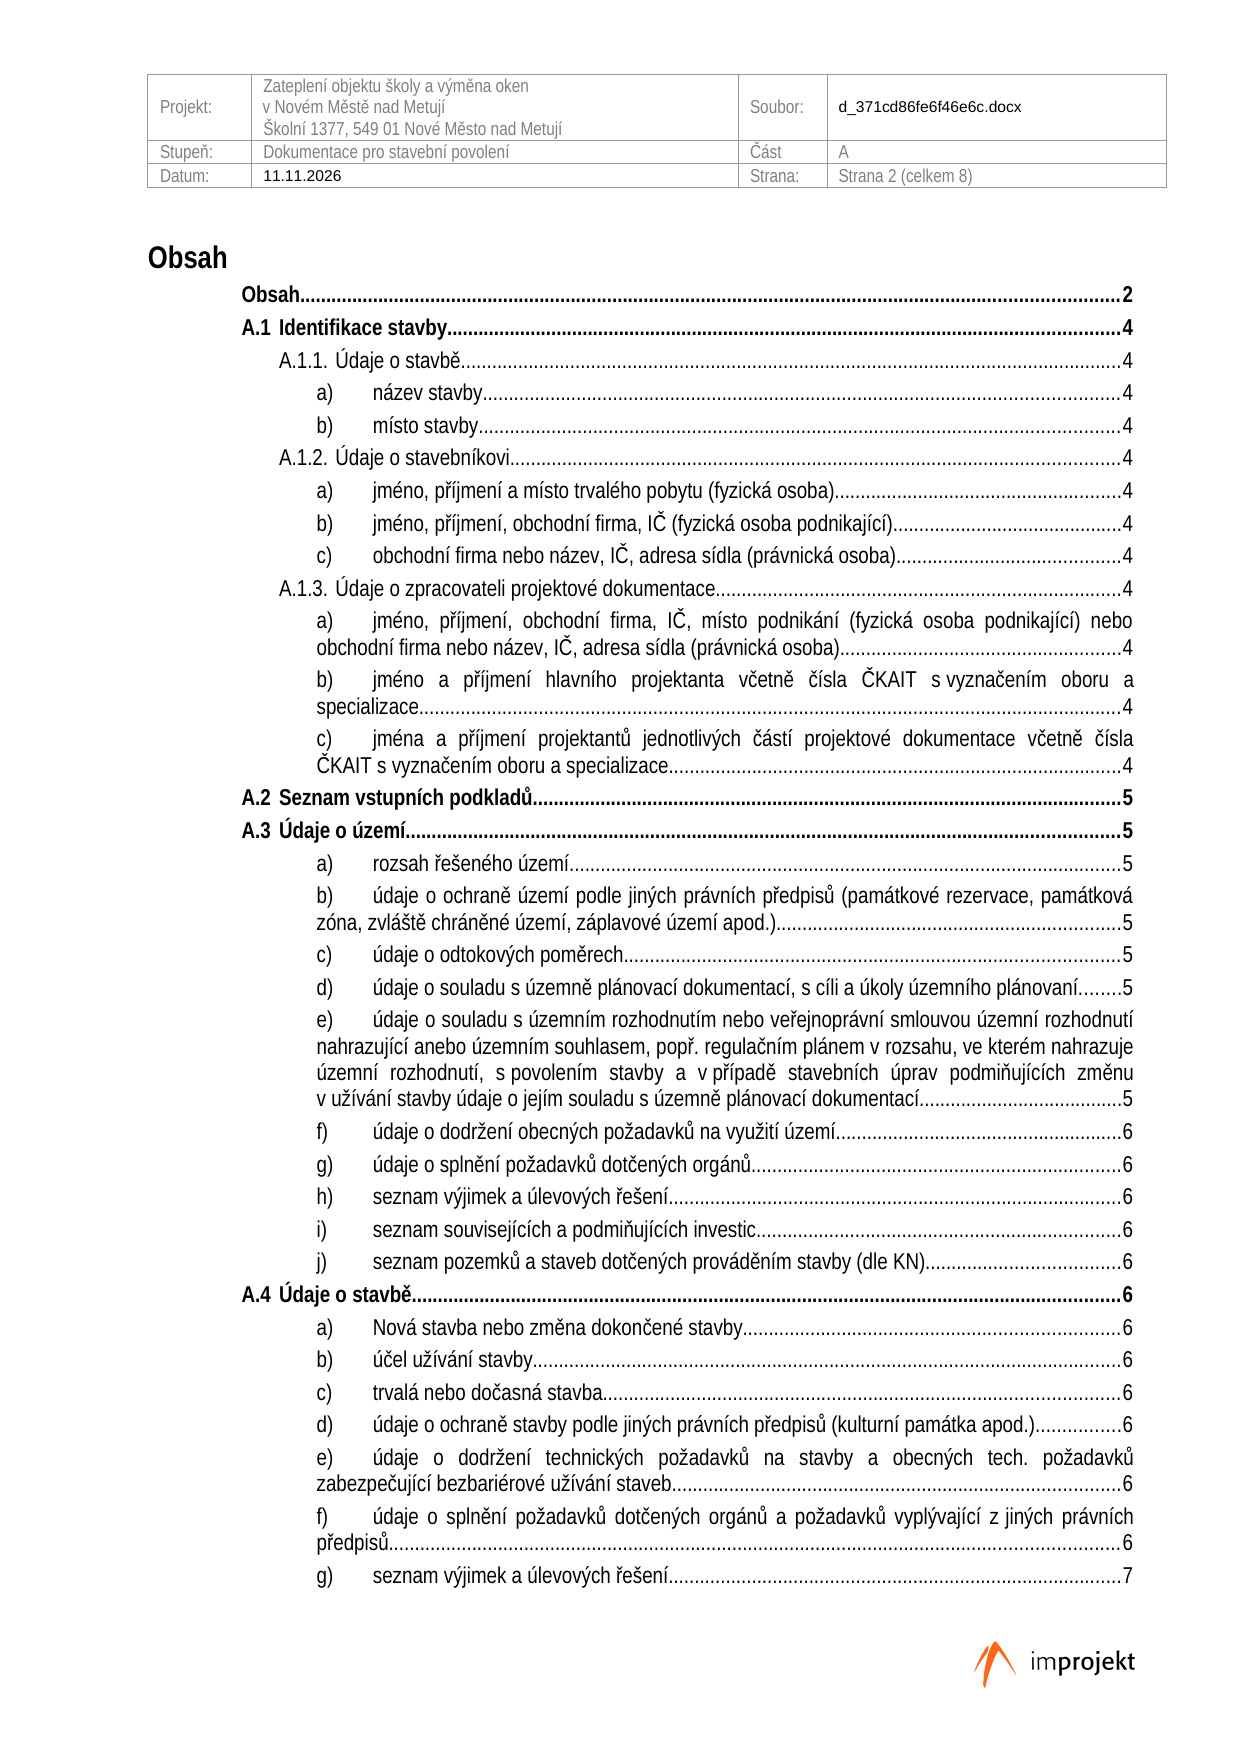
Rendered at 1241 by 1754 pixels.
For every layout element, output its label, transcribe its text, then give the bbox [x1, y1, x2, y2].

text a) jméno, příjmení a místo trvalého pobytu (fyzická osoba) 4 [316, 477, 1134, 503]
text A.3 Údaje o území 5 [241, 817, 1134, 843]
text c) údaje o odtokových poměrech 5 [316, 941, 1134, 967]
text g) seznam výjimek a úlevových řešení 7 [316, 1562, 1134, 1588]
text e) údaje o souladu s územním rozhodnutím nebo veřejnoprávní smlouvou územní rozhodnutí nahrazující anebo územním souhlasem, popř. regulačním plánem v rozsahu, ve kterém nahrazuje územní rozhodnutí, s povolením stavby a v případě stavebních úprav podmiňujících změnu v užívání stavby údaje o jejím souladu s územně plánovací dokumentací 5 [316, 1006, 1134, 1112]
text f) údaje o dodržení obecných požadavků na využití území 6 [316, 1118, 1134, 1144]
text g) údaje o splnění požadavků dotčených orgánů 6 [316, 1151, 1134, 1177]
text A.1.1. Údaje o stavbě 4 [279, 347, 1134, 373]
text c) obchodní firma nebo název, IČ, adresa sídla (právnická osoba) 4 [316, 542, 1134, 568]
text b) jméno a příjmení hlavního projektanta včetně čísla ČKAIT s vyznačením oboru a specializace 4 [316, 666, 1134, 719]
text b) jméno, příjmení, obchodní firma, IČ (fyzická osoba podnikající) 4 [316, 509, 1134, 536]
text h) seznam výjimek a úlevových řešení 6 [316, 1183, 1134, 1209]
text Obsah 2 [241, 281, 1134, 308]
text e) údaje o dodržení technických požadavků na stavby a obecných tech. požadavků zabezpečující bezbariérové užívání staveb 6 [316, 1444, 1134, 1497]
text A.1 Identifikace stavby 4 [241, 314, 1134, 340]
text b) účel užívání stavby 6 [316, 1346, 1134, 1372]
text A.1.3. Údaje o zpracovateli projektové dokumentace 4 [279, 575, 1134, 601]
text d) údaje o souladu s územně plánovací dokumentací, s cíli a úkoly územního plánovaní 5 [316, 974, 1134, 1000]
text c) jména a příjmení projektantů jednotlivých částí projektové dokumentace včetně čísla ČKAIT s vyznačením oboru a specializace 4 [316, 725, 1134, 778]
text a) název stavby 4 [316, 379, 1134, 406]
subtitle Obsah [148, 239, 1134, 275]
text A.4 Údaje o stavbě 6 [241, 1281, 1134, 1307]
picture [972, 1639, 1137, 1689]
text A.1.2. Údaje o stavebníkovi 4 [279, 444, 1134, 471]
text j) seznam pozemků a staveb dotčených prováděním stavby (dle KN) 6 [316, 1248, 1134, 1275]
text i) seznam souvisejících a podmiňujících investic 6 [316, 1216, 1134, 1242]
text d) údaje o ochraně stavby podle jiných právních předpisů (kulturní památka apod.) 6 [316, 1411, 1134, 1438]
text b) údaje o ochraně území podle jiných právních předpisů (památkové rezervace, památková zóna, zvláště chráněné území, záplavové území apod.) 5 [316, 882, 1134, 935]
text a) jméno, příjmení, obchodní firma, IČ, místo podnikání (fyzická osoba podnikající) nebo obchodní firma nebo název, IČ, adresa sídla (právnická osoba) 4 [316, 607, 1134, 660]
text a) Nová stavba nebo změna dokončené stavby 6 [316, 1313, 1134, 1340]
text f) údaje o splnění požadavků dotčených orgánů a požadavků vyplývající z jiných právních předpisů 6 [316, 1503, 1134, 1556]
text b) místo stavby 4 [316, 412, 1134, 438]
text c) trvalá nebo dočasná stavba 6 [316, 1379, 1134, 1405]
text a) rozsah řešeného území 5 [316, 849, 1134, 876]
text A.2 Seznam vstupních podkladů 5 [241, 784, 1134, 811]
